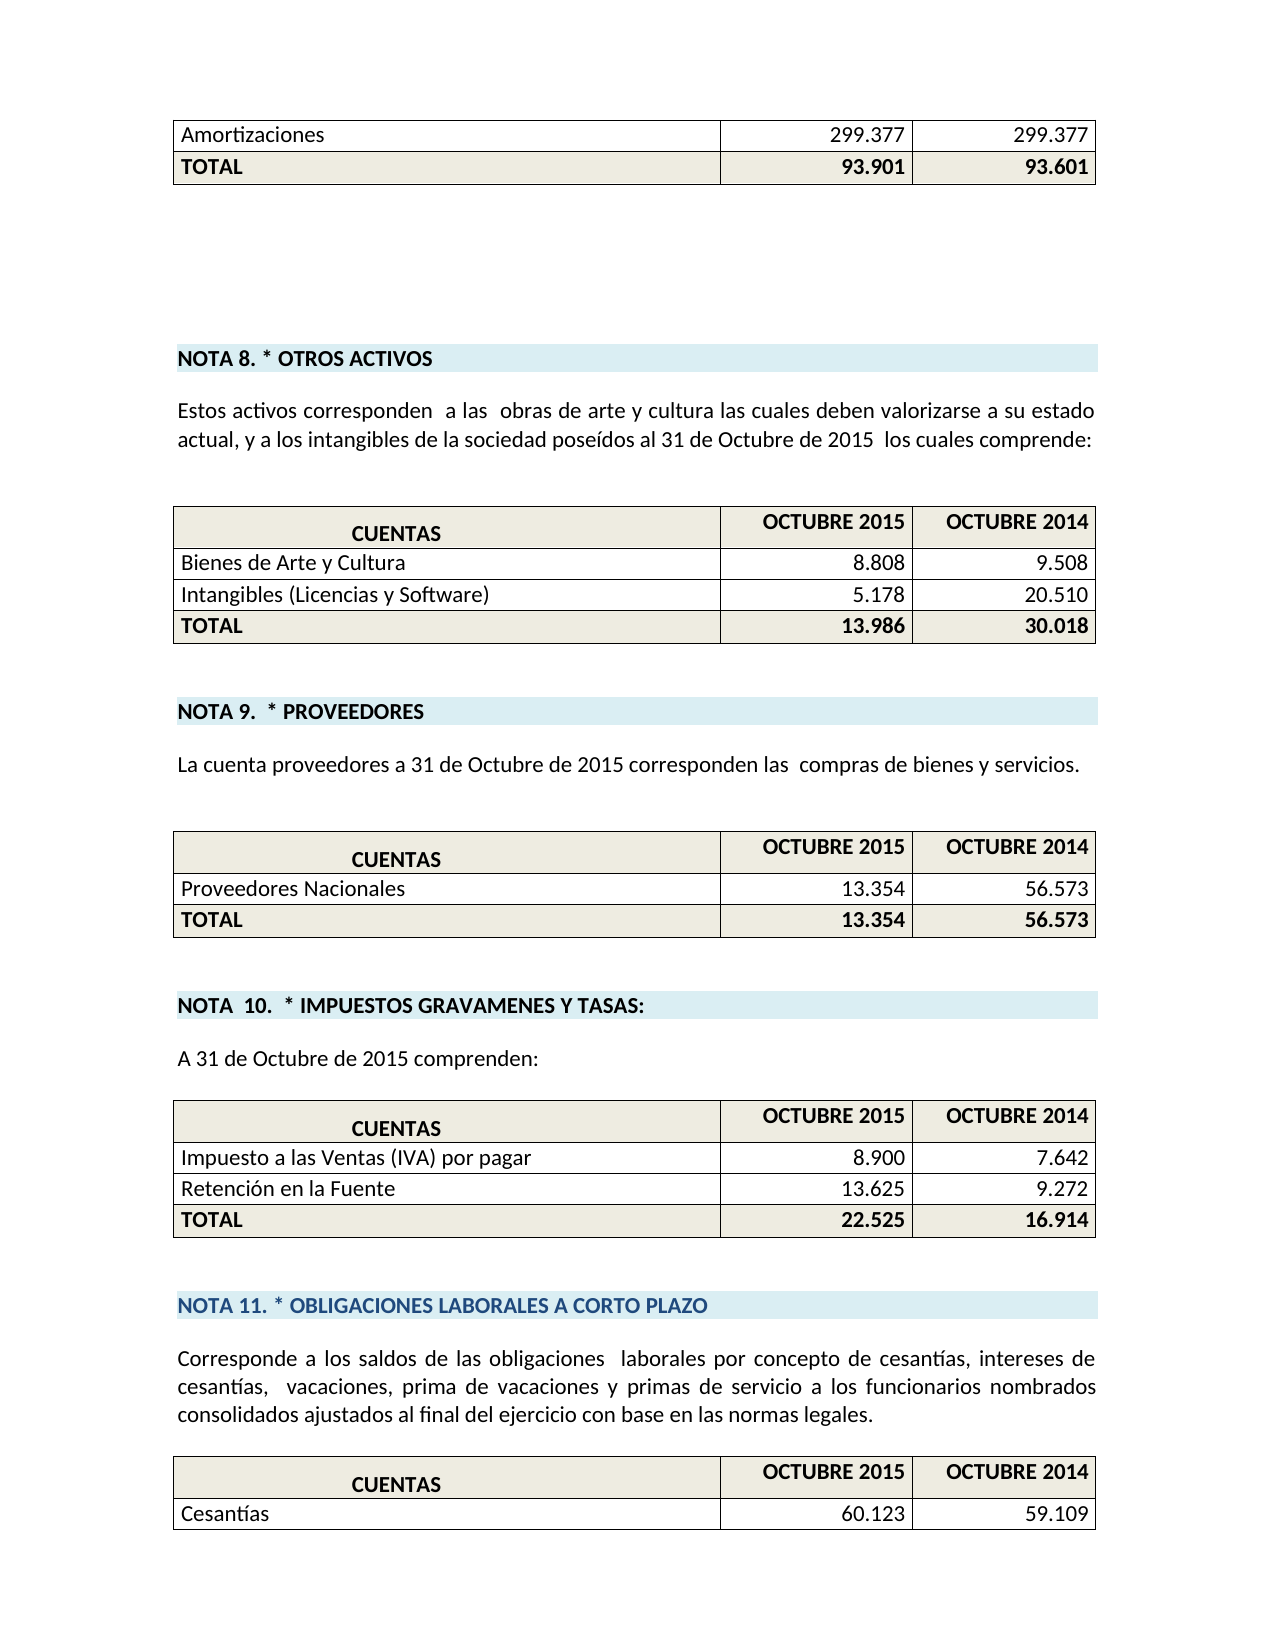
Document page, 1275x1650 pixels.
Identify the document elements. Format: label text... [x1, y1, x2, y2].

text NOTA 9. * PROVEEDORES [177, 697, 1098, 725]
table_header OCTUBRE 2014 [913, 507, 1095, 547]
text Corresponde a los saldos de las obligaciones laborales por concepto de cesantías, intereses de cesantías, vacaciones, prima de vacaciones y primas de servicio a los funcionarios nombrados consolidados ajustados al final del ejercicio con base en las normas legales. [177, 1344, 1098, 1428]
text NOTA 8. * OTROS ACTIVOS [177, 344, 1098, 372]
table_cell 56.573 [913, 905, 1095, 937]
table_cell Cesantías [174, 1499, 720, 1529]
table_cell Bienes de Arte y Cultura [174, 549, 720, 579]
table_cell 59.109 [913, 1499, 1095, 1529]
table_cell TOTAL [174, 1205, 720, 1237]
table_cell TOTAL [174, 152, 720, 183]
table_header OCTUBRE 2015 [721, 1101, 912, 1142]
table_cell 16.914 [913, 1205, 1095, 1237]
table_cell 13.625 [721, 1174, 912, 1204]
table_cell 60.123 [721, 1499, 912, 1529]
table_cell 7.642 [913, 1143, 1095, 1173]
table_cell 13.354 [721, 905, 912, 937]
table_cell TOTAL [174, 611, 720, 643]
table_header OCTUBRE 2015 [721, 1457, 912, 1498]
table_cell 9.272 [913, 1174, 1095, 1204]
table_header CUENTAS [174, 1457, 720, 1498]
table_cell 13.986 [721, 611, 912, 643]
table_header CUENTAS [174, 1101, 720, 1142]
table_cell Amortizaciones [174, 121, 720, 151]
table_cell 22.525 [721, 1205, 912, 1237]
table_cell 30.018 [913, 611, 1095, 643]
table_cell 93.601 [913, 152, 1095, 183]
table_cell 13.354 [721, 874, 912, 904]
table_cell 93.901 [721, 152, 912, 183]
table_header OCTUBRE 2014 [913, 1101, 1095, 1142]
table_cell TOTAL [174, 905, 720, 937]
table_cell 299.377 [721, 121, 912, 151]
table_header CUENTAS [174, 507, 720, 547]
table_header CUENTAS [174, 832, 720, 873]
table_cell 20.510 [913, 580, 1095, 610]
text NOTA 11. * OBLIGACIONES LABORALES A CORTO PLAZO [177, 1291, 1098, 1319]
text Estos activos corresponden a las obras de arte y cultura las cuales deben valorizarse a su estado actual, y a los intangibles de la sociedad poseídos al 31 de Octubre de 2015 los cuales comprende: [177, 397, 1098, 453]
table_cell Impuesto a las Ventas (IVA) por pagar [174, 1143, 720, 1173]
table_cell 8.900 [721, 1143, 912, 1173]
table_header OCTUBRE 2015 [721, 507, 912, 547]
text NOTA 10. * IMPUESTOS GRAVAMENES Y TASAS: [177, 991, 1098, 1019]
table_header OCTUBRE 2014 [913, 832, 1095, 873]
table_header OCTUBRE 2014 [913, 1457, 1095, 1498]
table_cell Proveedores Nacionales [174, 874, 720, 904]
table_cell 8.808 [721, 549, 912, 579]
table_cell 56.573 [913, 874, 1095, 904]
table_cell Retención en la Fuente [174, 1174, 720, 1204]
text A 31 de Octubre de 2015 comprenden: [177, 1044, 1098, 1072]
table_cell Intangibles (Licencias y Software) [174, 580, 720, 610]
table_header OCTUBRE 2015 [721, 832, 912, 873]
text La cuenta proveedores a 31 de Octubre de 2015 corresponden las compras de bienes y servicios. [177, 750, 1098, 778]
table_cell 5.178 [721, 580, 912, 610]
table_cell 9.508 [913, 549, 1095, 579]
table_cell 299.377 [913, 121, 1095, 151]
